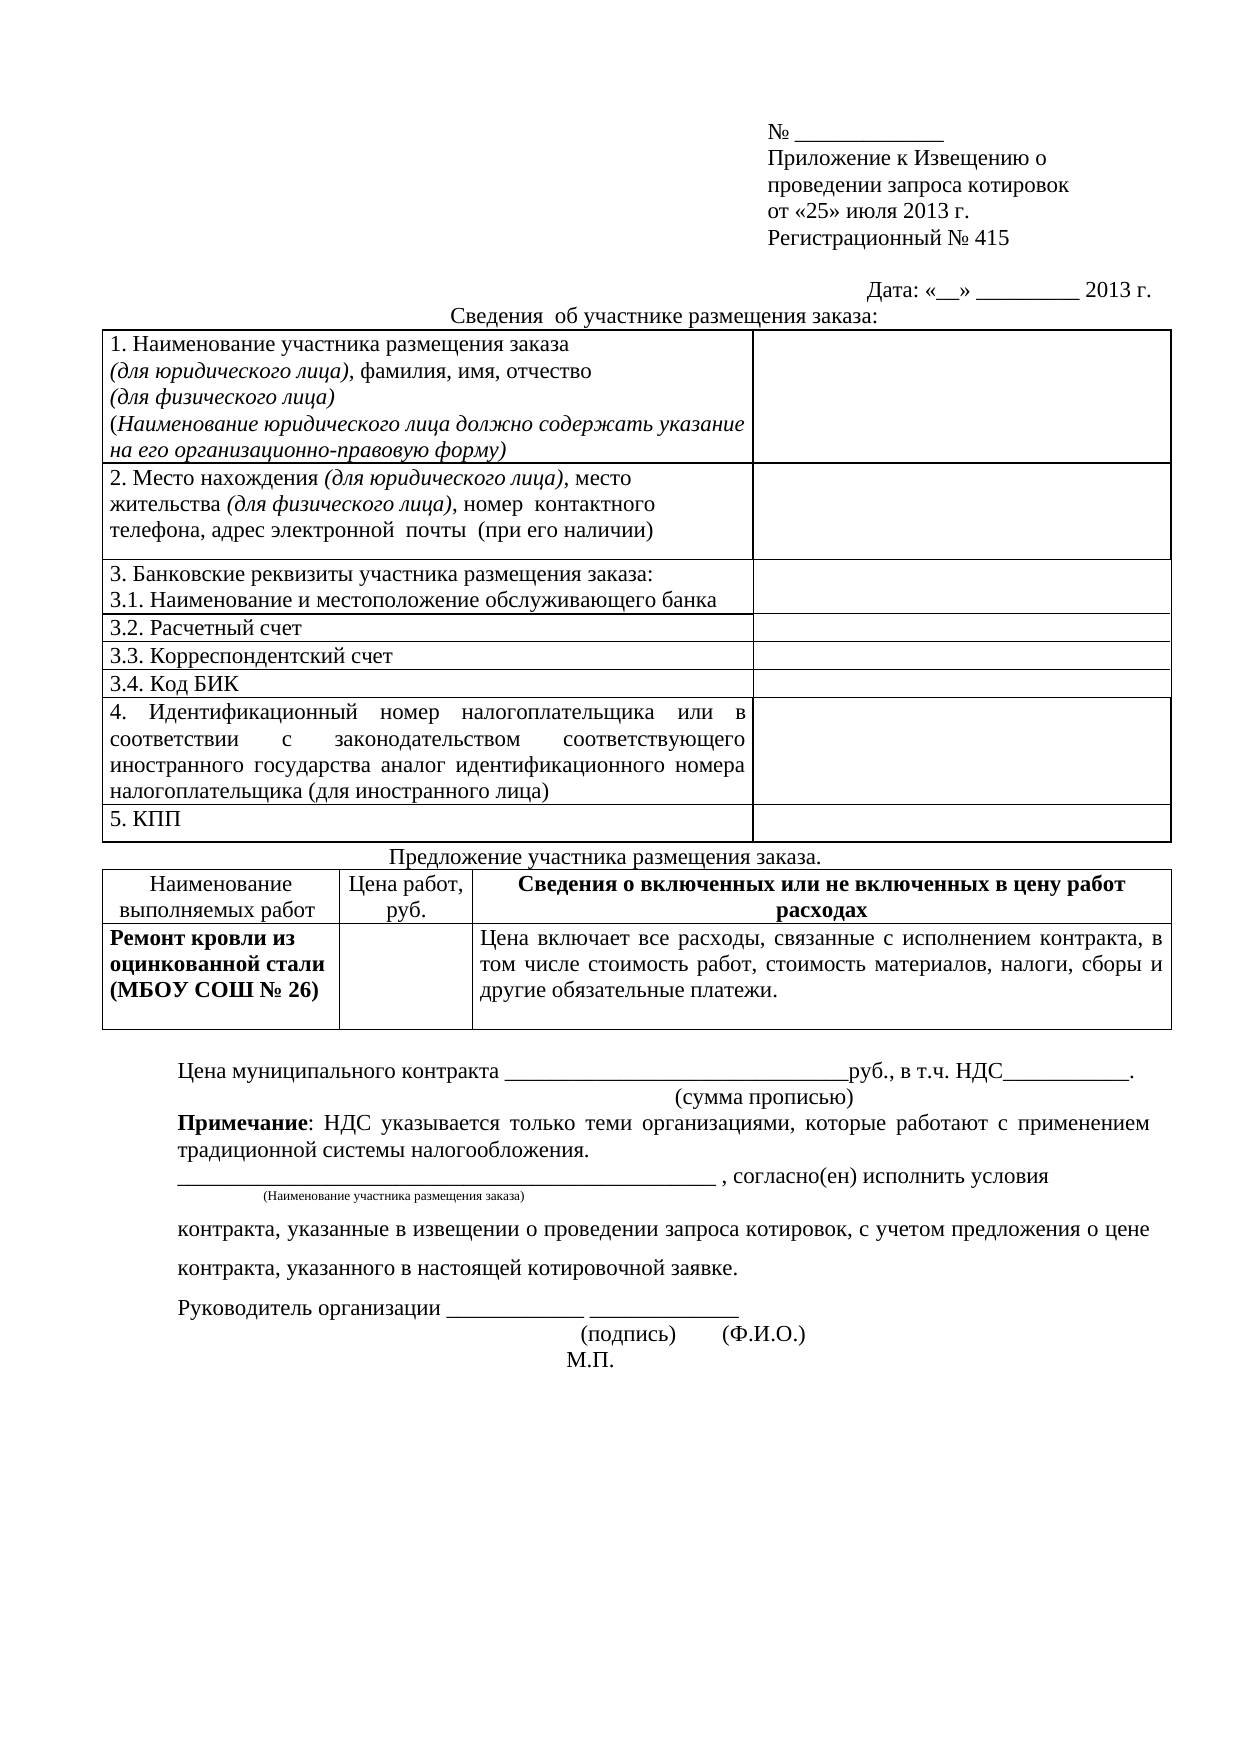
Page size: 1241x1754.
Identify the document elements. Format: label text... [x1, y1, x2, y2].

text (Наименование участника размещения заказа) [177, 1188, 1152, 1215]
table_cell [754, 613, 1171, 641]
table_cell Ремонт кровли из оцинкованной стали (МБОУ СОШ № 26) [103, 924, 339, 1029]
text Дата: «__» _________ 2013 г. [177, 276, 1152, 303]
text _______________________________________________ , согласно(ен) исполнить условия [177, 1162, 1152, 1188]
text Цена муниципального контракта ______________________________руб., в т.ч. НДС___________. [177, 1057, 1152, 1083]
text (подпись) (Ф.И.О.) [177, 1320, 1152, 1346]
text (сумма прописью) [177, 1083, 1152, 1109]
table_header [754, 331, 1170, 462]
table_cell 3. Банковские реквизиты участника размещения заказа: 3.1. Наименование и местоположение обслуживающего банка [103, 560, 753, 613]
table_cell [754, 560, 1171, 613]
text Сведения об участнике размещения заказа: [177, 303, 1152, 329]
table_cell [754, 805, 1170, 841]
text Руководитель организации ____________ _____________ [177, 1294, 1152, 1320]
table_cell 3.4. Код БИК [103, 670, 753, 697]
text от «25» июля 2013 г. [767, 197, 1152, 223]
text № _____________ [767, 118, 1152, 144]
table_cell 2. Место нахождения (для юридического лица), место жительства (для физического лица), номер контактного телефона, адрес электронной почты (при его наличии) [103, 464, 752, 559]
table_header Цена работ, руб. [340, 870, 472, 923]
table_cell 4. Идентификационный номер налогоплательщика или в соответствии с законодательством соответствующего иностранного государства аналог идентификационного номера налогоплательщика (для иностранного лица) [103, 698, 752, 804]
table_cell [754, 698, 1170, 804]
table_cell [340, 924, 472, 1029]
text Регистрационный № 415 [767, 223, 1152, 250]
text М.П. [177, 1346, 1152, 1373]
table_cell [754, 669, 1171, 697]
text Приложение к Извещению о [767, 144, 1152, 171]
table_cell Цена включает все расходы, связанные с исполнением контракта, в том числе стоимость работ, стоимость материалов, налоги, сборы и другие обязательные платежи. [473, 924, 1171, 1029]
table_cell [754, 641, 1171, 669]
text Примечание: НДС указывается только теми организациями, которые работают с применением традиционной системы налогообложения. [177, 1109, 1152, 1162]
table_cell [754, 464, 1170, 559]
table_cell 3.2. Расчетный счет [103, 615, 753, 641]
text Предложение участника размещения заказа. [177, 843, 1152, 869]
table_header Сведения о включенных или не включенных в цену работ расходах [473, 870, 1171, 923]
text контракта, указанные в извещении о проведении запроса котировок, с учетом предложения о цене контракта, указанного в настоящей котировочной заявке. [177, 1215, 1152, 1281]
table_cell 3.3. Корреспондентский счет [103, 642, 753, 669]
table_header Наименование выполняемых работ [103, 870, 339, 923]
text проведении запроса котировок [767, 171, 1152, 197]
table_header 1. Наименование участника размещения заказа (для юридического лица), фамилия, имя, отчество (для физического лица) (Наименование юридического лица должно содержать указание на его организационно-правовую форму) [103, 331, 752, 462]
table_cell 5. КПП [103, 805, 752, 841]
